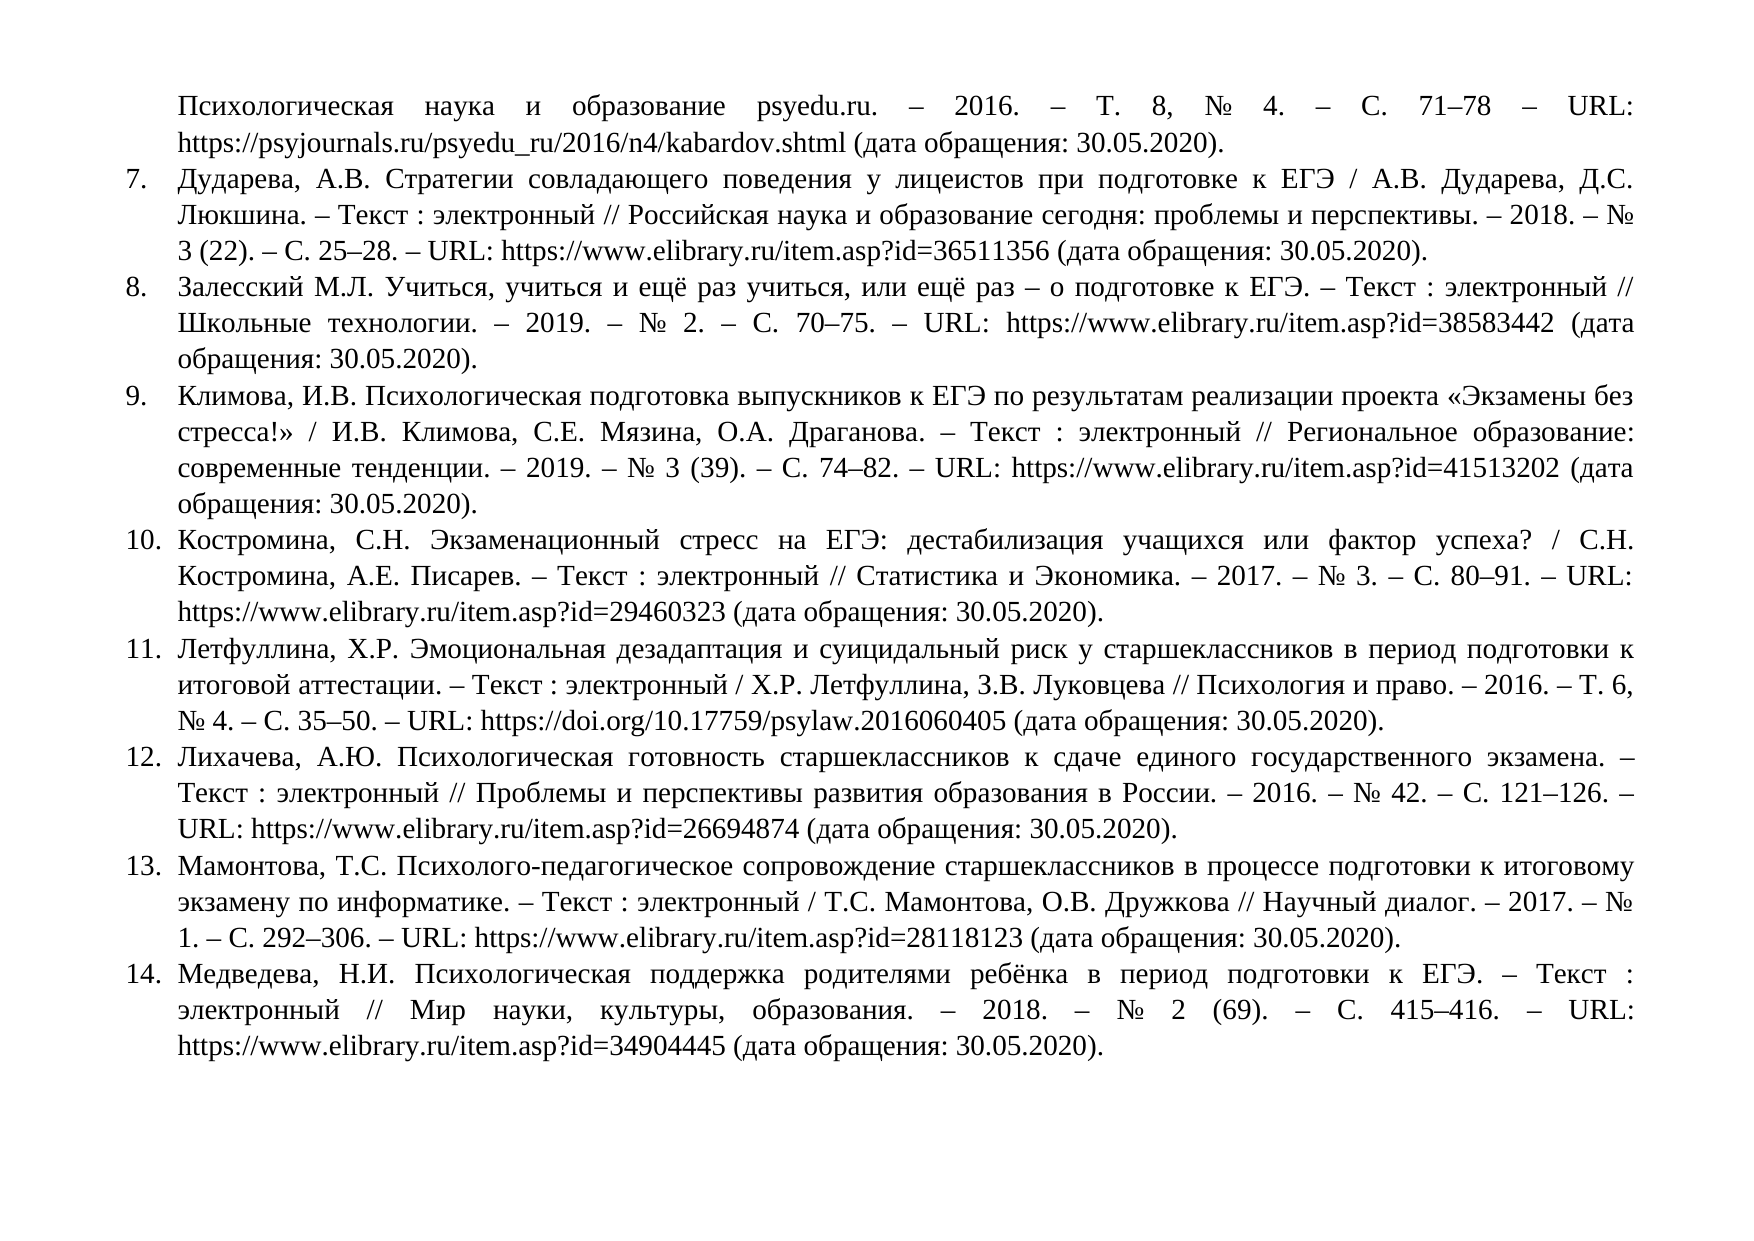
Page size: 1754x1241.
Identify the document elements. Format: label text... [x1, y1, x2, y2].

list Мамонтова, Т.С. Психолого-педагогическое сопровождение старшеклассников в процессе подготовки к итоговому экзамену по информатике. – Текст : электронный / Т.С. Мамонтова, О.В. Дружкова // Научный диалог. – 2017. – № 1. – С. 292–306. – URL: https://www.elibrary.ru/item.asp?id=28118123 (дата обращения: 30.05.2020). [125, 848, 1636, 953]
list Залесский М.Л. Учиться, учиться и ещё раз учиться, или ещё раз – о подготовке к ЕГЭ. – Текст : электронный // Школьные технологии. – 2019. – № 2. – С. 70–75. – URL: https://www.elibrary.ru/item.asp?id=38583442 (дата обращения: 30.05.2020). [125, 269, 1636, 375]
list Климова, И.В. Психологическая подготовка выпускников к ЕГЭ по результатам реализации проекта «Экзамены без стресса!» / И.В. Климова, С.Е. Мязина, О.А. Драганова. – Текст : электронный // Региональное образование: современные тенденции. – 2019. – № 3 (39). – С. 74–82. – URL: https://www.elibrary.ru/item.asp?id=41513202 (дата обращения: 30.05.2020). [125, 378, 1636, 520]
list Лихачева, А.Ю. Психологическая готовность старшеклассников к сдаче единого государственного экзамена. – Текст : электронный // Проблемы и перспективы развития образования в России. – 2016. – № 42. – С. 121–126. – URL: https://www.elibrary.ru/item.asp?id=26694874 (дата обращения: 30.05.2020). [125, 739, 1636, 845]
list Дударева, А.В. Стратегии совладающего поведения у лицеистов при подготовке к ЕГЭ / А.В. Дударева, Д.С. Люкшина. – Текст : электронный // Российская наука и образование сегодня: проблемы и перспективы. – 2018. – № 3 (22). – С. 25–28. – URL: https://www.elibrary.ru/item.asp?id=36511356 (дата обращения: 30.05.2020). [125, 161, 1636, 267]
list Костромина, С.Н. Экзаменационный стресс на ЕГЭ: дестабилизация учащихся или фактор успеха? / С.Н. Костромина, А.Е. Писарев. – Текст : электронный // Статистика и Экономика. – 2017. – № 3. – С. 80–91. – URL: https://www.elibrary.ru/item.asp?id=29460323 (дата обращения: 30.05.2020). [125, 522, 1636, 628]
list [125, 88, 1636, 158]
list Летфуллина, Х.Р. Эмоциональная дезадаптация и суицидальный риск у старшеклассников в период подготовки к итоговой аттестации. – Текст : электронный / Х.Р. Летфуллина, З.В. Луковцева // Психология и право. – 2016. – Т. 6, № 4. – С. 35–50. – URL: https://doi.org/10.17759/psylaw.2016060405 (дата обращения: 30.05.2020). [125, 631, 1636, 737]
list Медведева, Н.И. Психологическая поддержка родителями ребёнка в период подготовки к ЕГЭ. – Текст : электронный // Мир науки, культуры, образования. – 2018. – № 2 (69). – С. 415–416. – URL: https://www.elibrary.ru/item.asp?id=34904445 (дата обращения: 30.05.2020). [125, 956, 1636, 1062]
